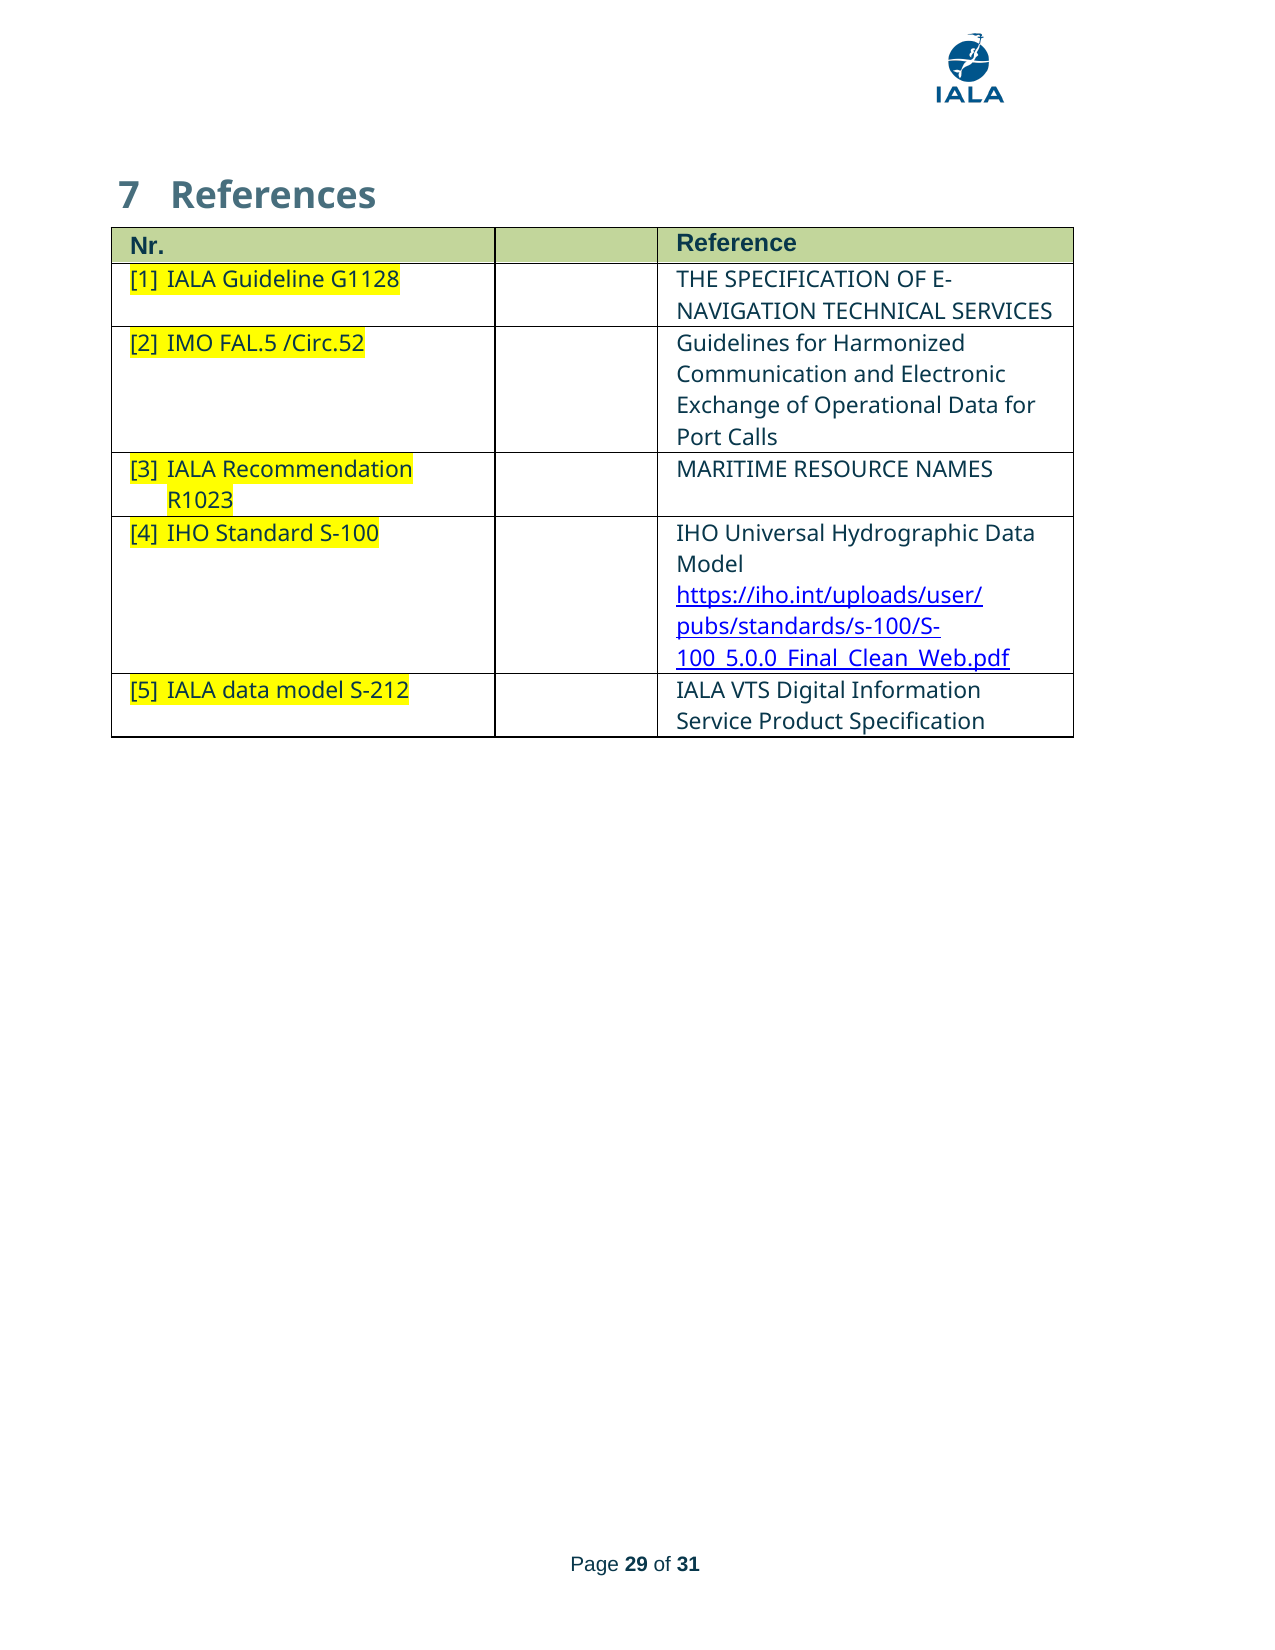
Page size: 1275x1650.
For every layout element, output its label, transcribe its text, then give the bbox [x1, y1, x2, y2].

subtitle References [118, 168, 1152, 219]
table_cell [496, 264, 657, 326]
table_cell IALA Recommendation R1023 [233, 453, 494, 516]
table_cell [496, 453, 657, 516]
table_cell IMO FAL.5 /Circ.52 [112, 327, 494, 452]
table_header [496, 228, 657, 262]
table_header Reference [658, 228, 1073, 262]
table_cell IALA Guideline G1128 [112, 264, 494, 326]
table_cell [496, 674, 657, 736]
table_cell IHO Universal Hydrographic Data Model https://iho.int/uploads/user/pubs/standards/s-100/S-100_5.0.0_Final_Clean_Web.pdf [658, 517, 1073, 673]
table_cell IHO Standard S-100 [112, 517, 494, 673]
table_cell IALA Recommendation R1023 [112, 453, 167, 516]
table_header Nr. [112, 228, 494, 262]
picture [921, 25, 1016, 118]
table_cell IALA data model S-212 [112, 674, 494, 736]
table_cell IALA VTS Digital Information Service Product Specification [658, 674, 1073, 736]
table_cell Guidelines for Harmonized Communication and Electronic Exchange of Operational Data for Port Calls [658, 327, 1073, 452]
table_cell THE SPECIFICATION OF E-NAVIGATION TECHNICAL SERVICES [658, 264, 1073, 326]
table_cell MARITIME RESOURCE NAMES [658, 453, 1073, 516]
table_cell [496, 517, 657, 673]
table_cell [496, 327, 657, 452]
